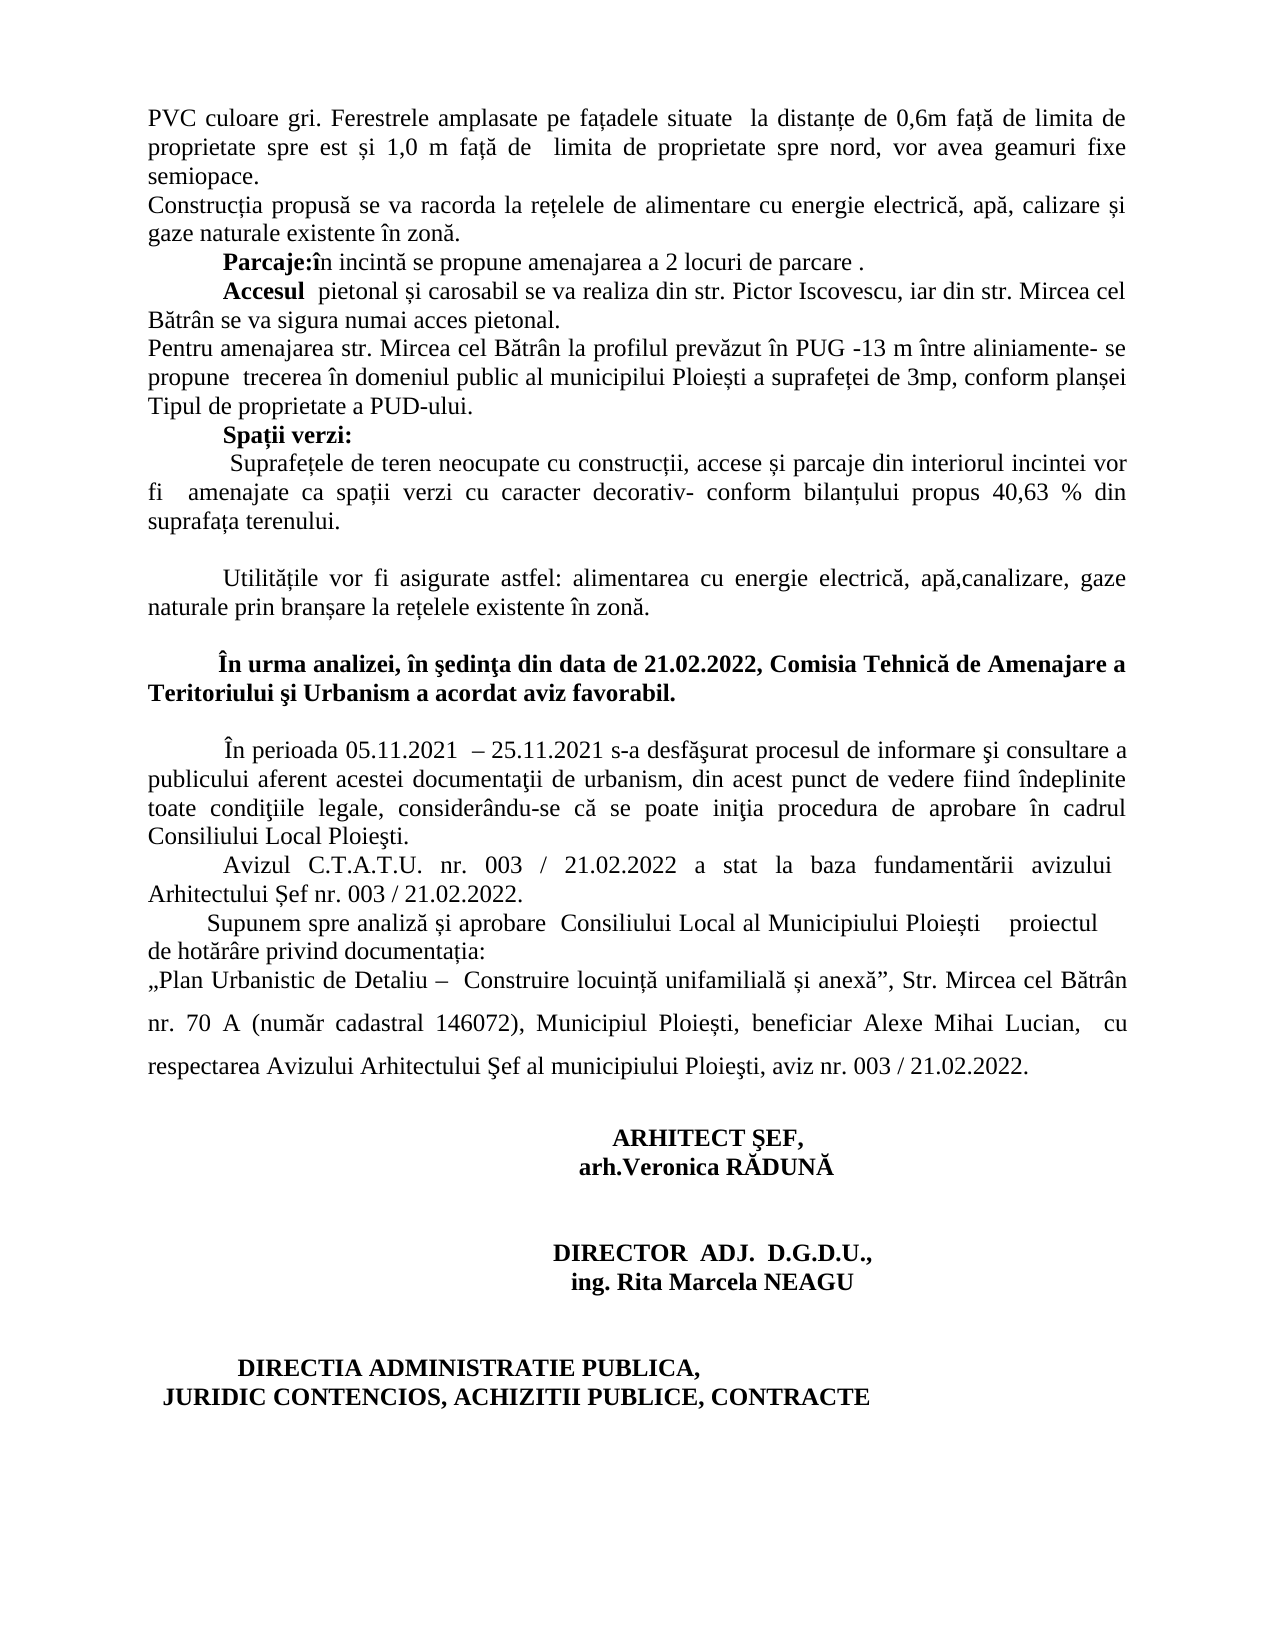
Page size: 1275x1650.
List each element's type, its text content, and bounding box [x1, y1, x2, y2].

text „Plan Urbanistic de Detaliu – Construire locuință unifamilială și anexă”, Str. Mircea cel Bătrân nr. 70 A (număr cadastral 146072), Municipiul Ploiești, beneficiar Alexe Mihai Lucian, cu respectarea Avizului Arhitectului Şef al municipiului Ploieşti, aviz nr. 003 / 21.02.2022. [148, 965, 1127, 1080]
text În perioada 05.11.2021 – 25.11.2021 s-a desfăşurat procesul de informare şi consultare a publicului aferent acestei documentaţii de urbanism, din acest punct de vedere fiind îndeplinite toate condiţiile legale, considerându-se că se poate iniţia procedura de aprobare în cadrul Consiliului Local Ploieşti. [148, 735, 1127, 850]
text Utilitățile vor fi asigurate astfel: alimentarea cu energie electrică, apă,canalizare, gaze naturale prin branșare la rețelele existente în zonă. [148, 563, 1127, 621]
text DIRECTOR ADJ. D.G.D.U., [223, 1238, 1127, 1267]
text Supunem spre analiză și aprobare Consiliului Local al Municipiului Ploiești proiectul de hotărâre privind documentația: [148, 908, 1099, 965]
text JURIDIC CONTENCIOS, ACHIZITII PUBLICE, CONTRACTE [162, 1382, 1127, 1411]
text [148, 103, 1127, 190]
text ARHITECT ŞEF, [288, 1123, 1127, 1152]
text În urma analizei, în şedinţa din data de 21.02.2022, Comisia Tehnică de Amenajare a Teritoriului şi Urbanism a acordat aviz favorabil. [133, 649, 1127, 706]
text Suprafețele de teren neocupate cu construcții, accese și parcaje din interiorul incintei vor fi amenajate ca spații verzi cu caracter decorativ- conform bilanțului propus 40,63 % din suprafața terenului. [148, 448, 1127, 535]
text Accesul pietonal și carosabil se va realiza din str. Pictor Iscovescu, iar din str. Mircea cel Bătrân se va sigura numai acces pietonal. [148, 276, 1127, 333]
text Spații verzi: [148, 420, 1127, 448]
text Pentru amenajarea str. Mircea cel Bătrân la profilul prevăzut în PUG -13 m între aliniamente- se propune trecerea în domeniul public al municipilui Ploiești a suprafeței de 3mp, conform planșei Tipul de proprietate a PUD-ului. [148, 333, 1127, 420]
text Parcaje:în incintă se propune amenajarea a 2 locuri de parcare . [148, 247, 1127, 276]
text Avizul C.T.A.T.U. nr. 003 / 21.02.2022 a stat la baza fundamentării avizului Arhitectului Șef nr. 003 / 21.02.2022. [148, 850, 1113, 908]
text arh.Veronica RĂDUNĂ [148, 1152, 1127, 1181]
text ing. Rita Marcela NEAGU [223, 1267, 1127, 1296]
text DIRECTIA ADMINISTRATIE PUBLICA, [162, 1353, 1127, 1382]
text Construcția propusă se va racorda la rețelele de alimentare cu energie electrică, apă, calizare și gaze naturale existente în zonă. [148, 190, 1127, 247]
